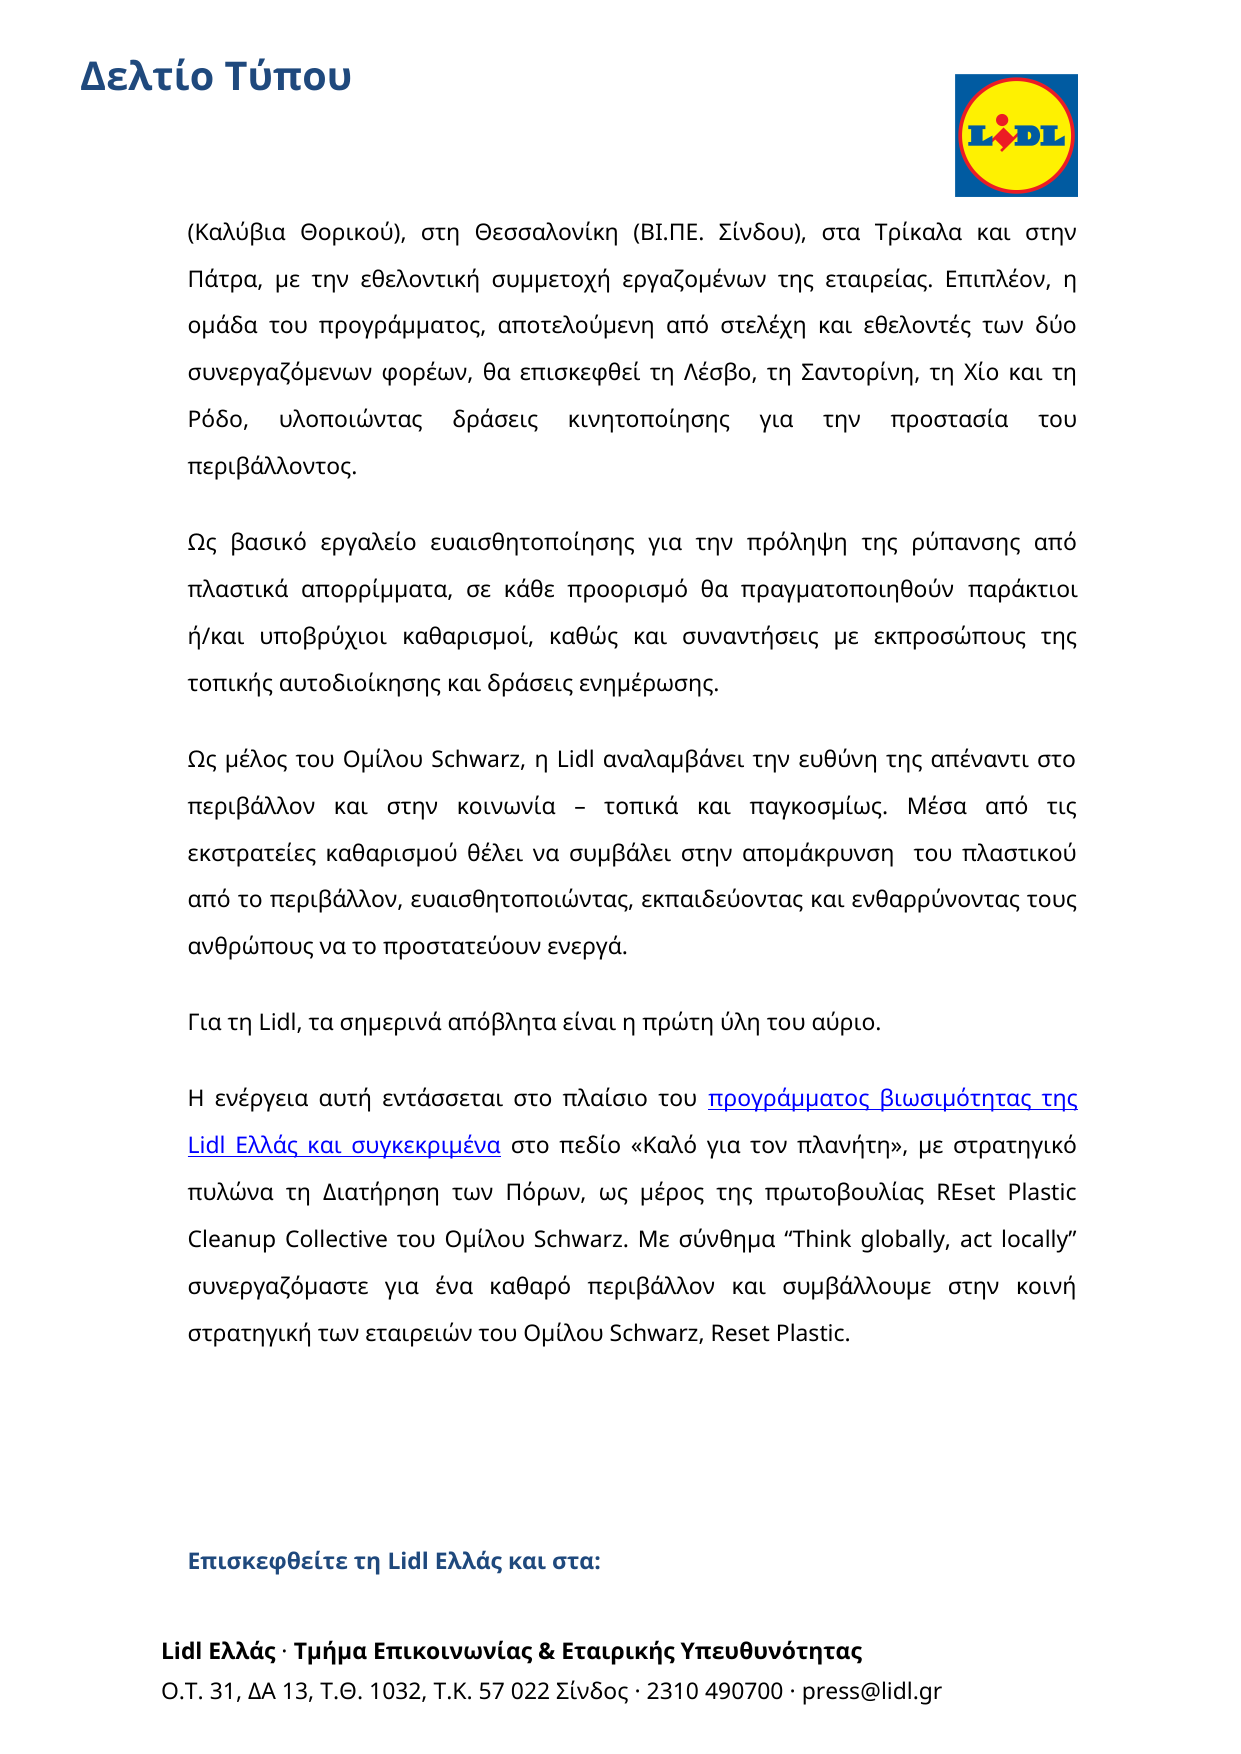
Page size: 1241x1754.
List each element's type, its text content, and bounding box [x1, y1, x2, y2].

picture [954, 73, 1078, 198]
text Επισκεφθείτε τη Lidl Ελλάς και στα: [187, 1545, 1078, 1576]
text Ως βασικό εργαλείο ευαισθητοποίησης για την πρόληψη της ρύπανσης από πλαστικά απορρίμματα, σε κάθε προορισμό θα πραγματοποιηθούν παράκτιοι ή/και υποβρύχιοι καθαρισμοί, καθώς και συναντήσεις με εκπροσώπους της τοπικής αυτοδιοίκησης και δράσεις ενημέρωσης. [187, 526, 1078, 698]
text Η ενέργεια αυτή εντάσσεται στο πλαίσιο του προγράμματος βιωσιμότητας της Lidl Ελλάς και συγκεκριμένα στο πεδίο «Καλό για τον πλανήτη», με στρατηγικό πυλώνα τη Διατήρηση των Πόρων, ως μέρος της πρωτοβουλίας RΕset Plastic Cleanup Collective του Ομίλου Schwarz. Με σύνθημα “Think globally, act locally” συνεργαζόμαστε για ένα καθαρό περιβάλλον και συμβάλλουμε στην κοινή στρατηγική των εταιρειών του Ομίλου Schwarz, Reset Plastic. [187, 1082, 1078, 1348]
text Για τη Lidl, τα σημερινά απόβλητα είναι η πρώτη ύλη του αύριο. [187, 1006, 1078, 1037]
text Ως μέλος του Ομίλου Schwarz, η Lidl αναλαμβάνει την ευθύνη της απέναντι στο περιβάλλον και στην κοινωνία – τοπικά και παγκοσμίως. Μέσα από τις εκστρατείες καθαρισμού θέλει να συμβάλει στην απομάκρυνση του πλαστικού από το περιβάλλον, ευαισθητοποιώντας, εκπαιδεύοντας και ενθαρρύνοντας τους ανθρώπους να το προστατεύουν ενεργά. [187, 743, 1078, 961]
